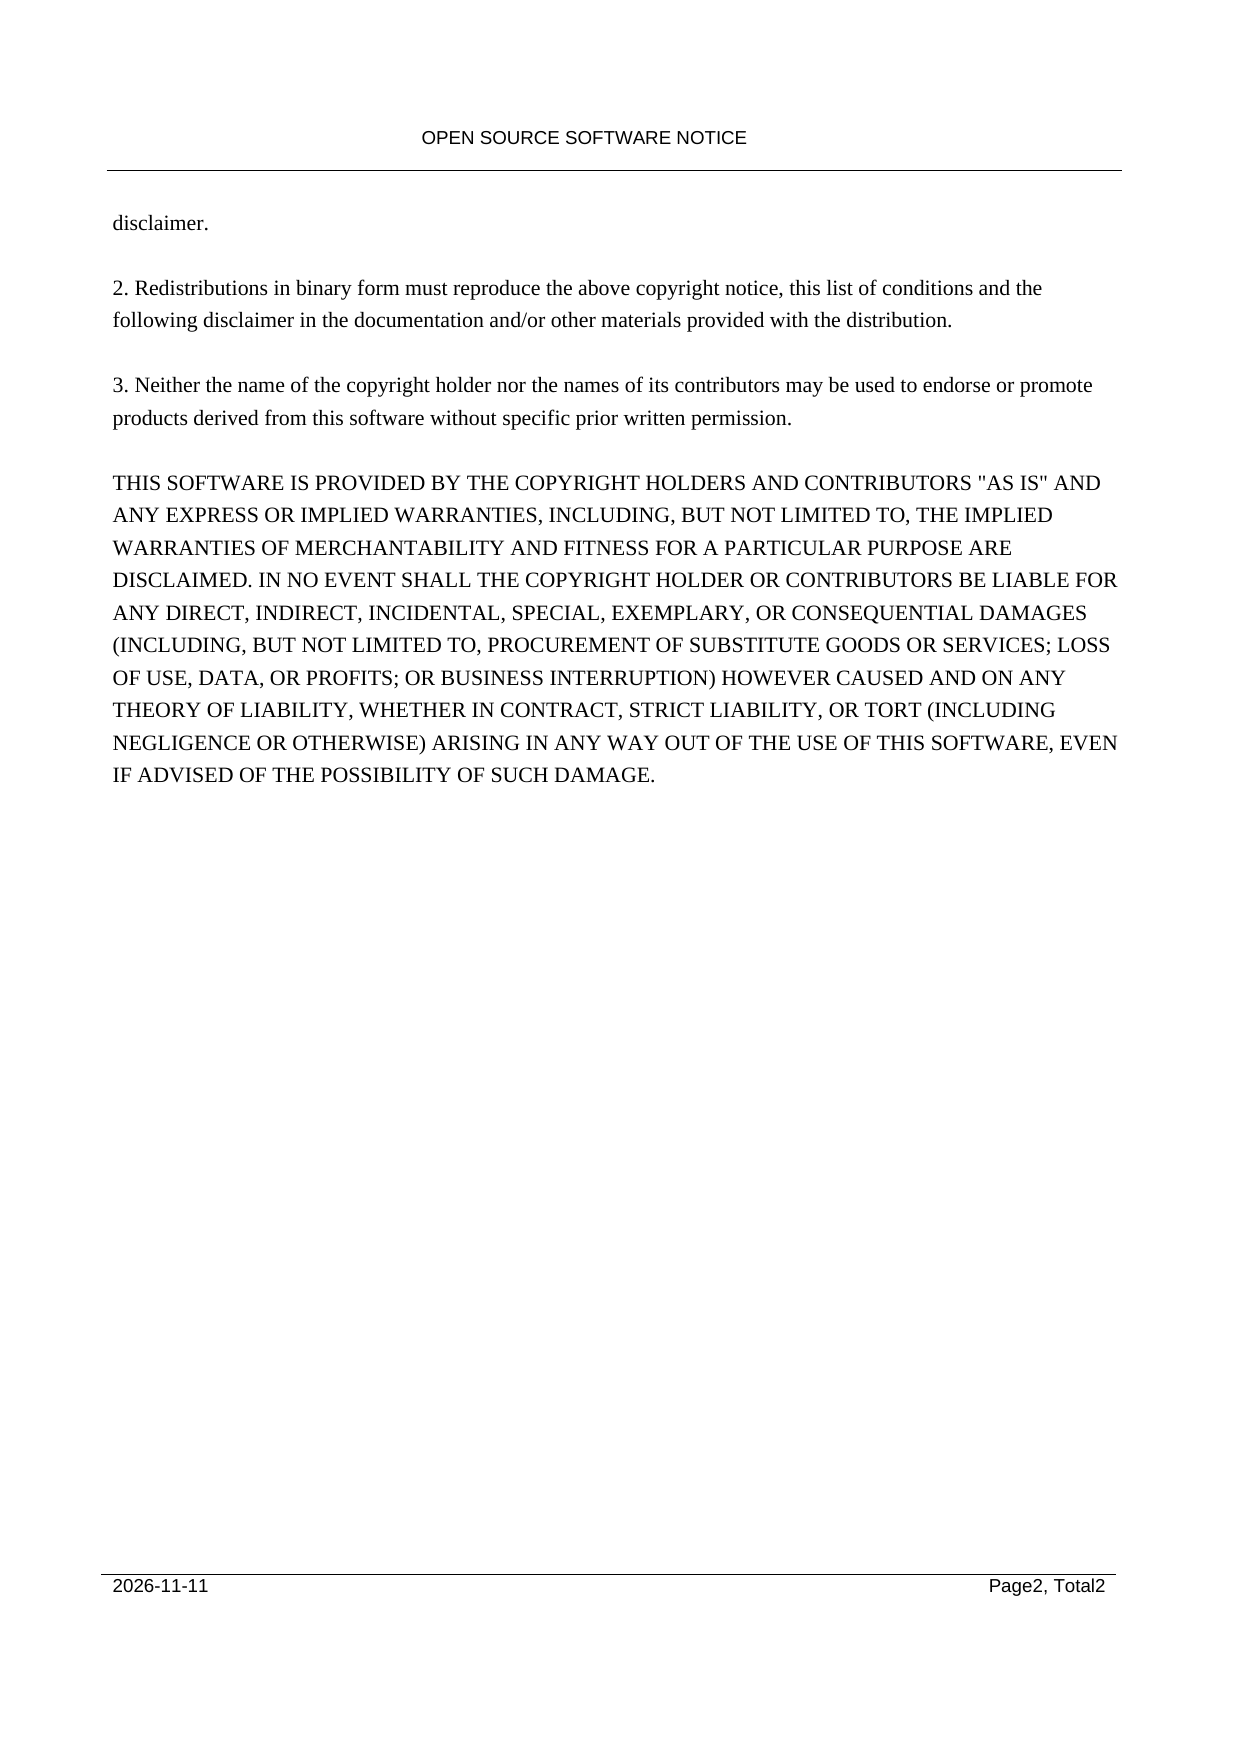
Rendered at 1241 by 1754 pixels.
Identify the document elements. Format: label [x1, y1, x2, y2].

text [112, 206, 1128, 824]
